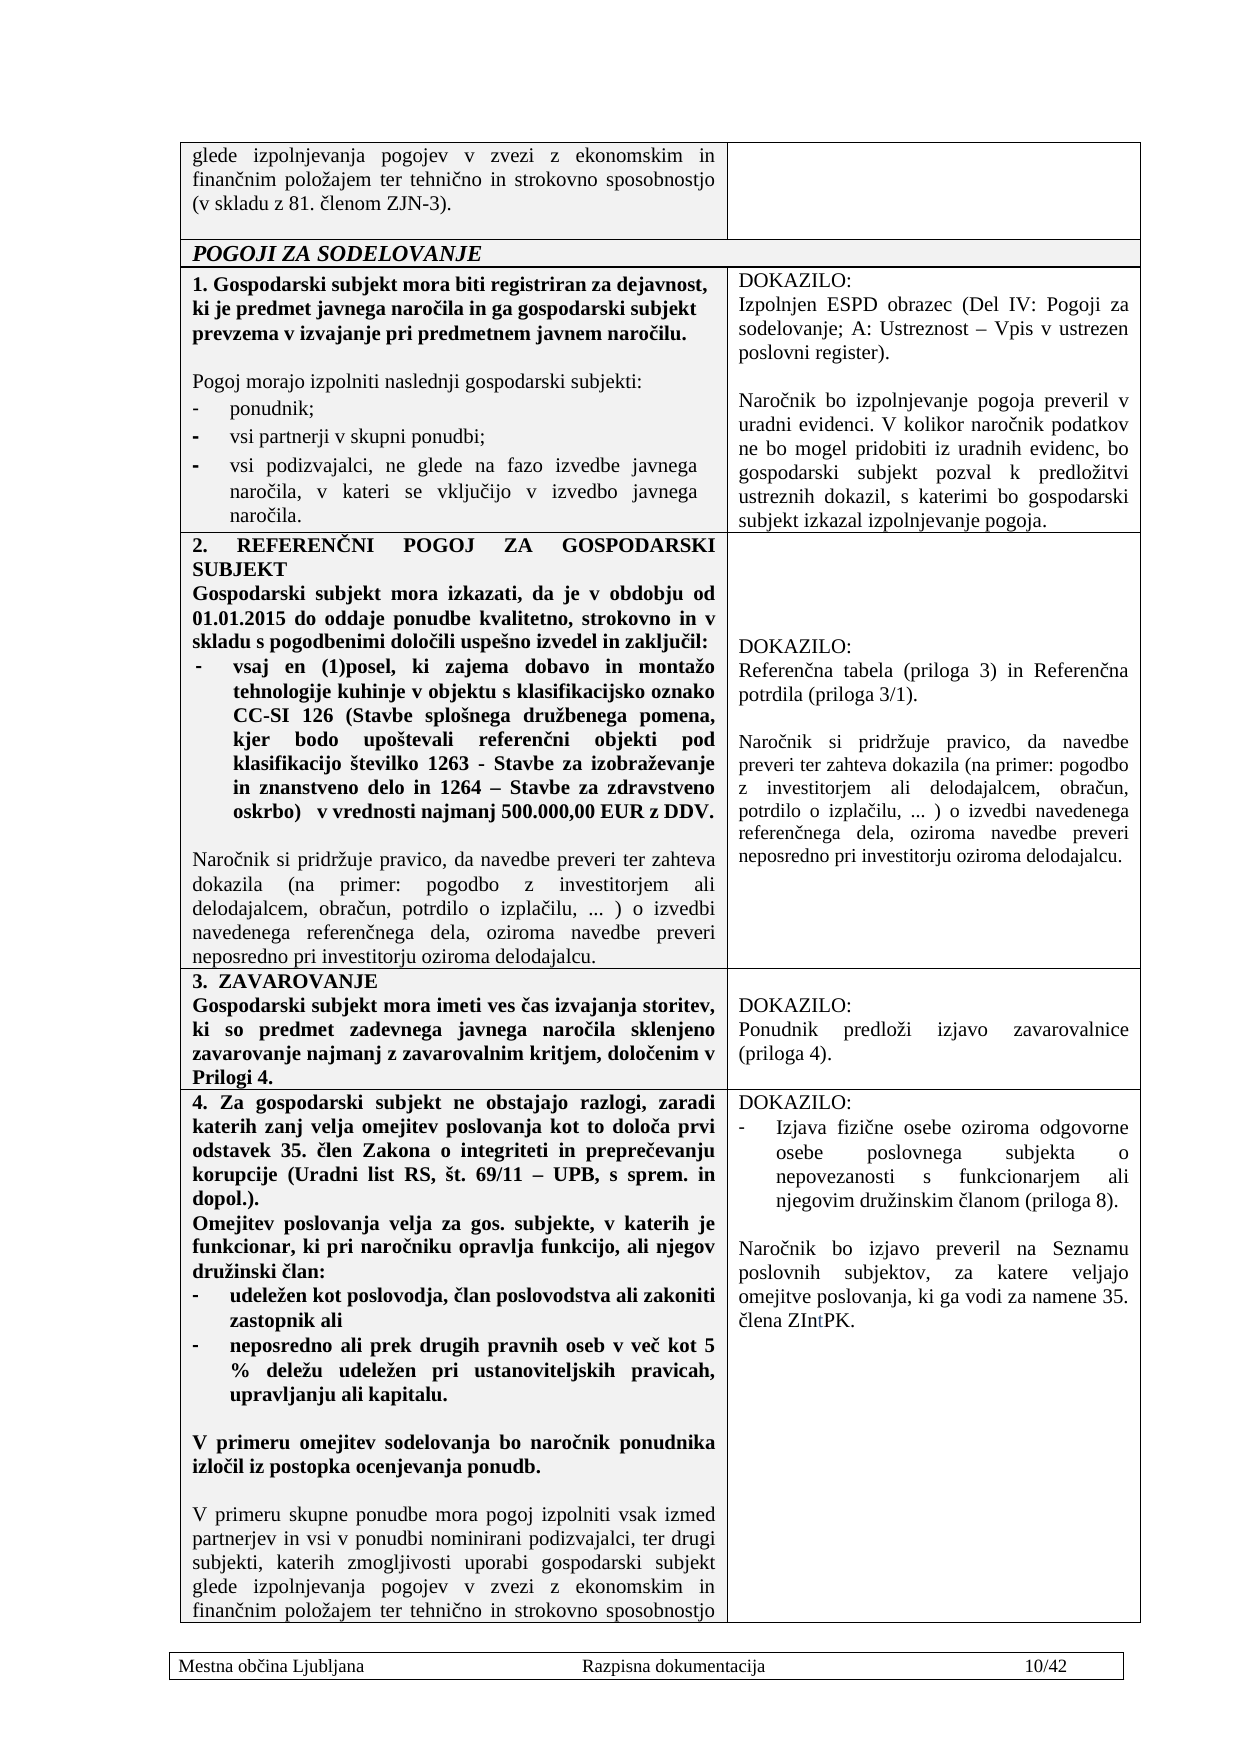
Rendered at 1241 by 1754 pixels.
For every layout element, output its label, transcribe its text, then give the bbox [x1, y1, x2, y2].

table_cell POGOJI ZA SODELOVANJE [181, 240, 1140, 266]
table_cell 1. Gospodarski subjekt mora biti registriran za dejavnost, ki je predmet javnega naročila in ga gospodarski subjekt prevzema v izvajanje pri predmetnem javnem naročilu. Pogoj morajo izpolniti naslednji gospodarski subjekti: ponudnik; vsi partnerji v skupni ponudbi; vsi podizvajalci, ne glede na fazo izvedbe javnega naročila, v kateri se vključijo v izvedbo javnega naročila. [181, 268, 727, 532]
table_cell DOKAZILO: Ponudnik predloži izjavo zavarovalnice (priloga 4). [728, 969, 1140, 1089]
table_cell DOKAZILO: Referenčna tabela (priloga 3) in Referenčna potrdila (priloga 3/1). Naročnik si pridržuje pravico, da navedbe preveri ter zahteva dokazila (na primer: pogodbo z investitorjem ali delodajalcem, obračun, potrdilo o izplačilu, ... ) o izvedbi navedenega referenčnega dela, oziroma navedbe preveri neposredno pri investitorju oziroma delodajalcu. [728, 533, 1140, 968]
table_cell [728, 1090, 1140, 1622]
table_cell DOKAZILO: Izpolnjen ESPD obrazec (Del IV: Pogoji za sodelovanje; A: Ustreznost – Vpis v ustrezen poslovni register). Naročnik bo izpolnjevanje pogoja preveril v uradni evidenci. V kolikor naročnik podatkov ne bo mogel pridobiti iz uradnih evidenc, bo gospodarski subjekt pozval k predložitvi ustreznih dokazil, s katerimi bo gospodarski subjekt izkazal izpolnjevanje pogoja. [728, 268, 1140, 532]
table_cell 3. ZAVAROVANJE Gospodarski subjekt mora imeti ves čas izvajanja storitev, ki so predmet zadevnega javnega naročila sklenjeno zavarovanje najmanj z zavarovalnim kritjem, določenim v Prilogi 4. [181, 969, 727, 1089]
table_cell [181, 143, 727, 239]
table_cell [728, 143, 1140, 239]
table_cell 2. REFERENČNI POGOJ ZA GOSPODARSKI SUBJEKT Gospodarski subjekt mora izkazati, da je v obdobju od 01.01.2015 do oddaje ponudbe kvalitetno, strokovno in v skladu s pogodbenimi določili uspešno izvedel in zaključil: vsaj en (1)posel, ki zajema dobavo in montažo tehnologije kuhinje v objektu s klasifikacijsko oznako CC-SI 126 (Stavbe splošnega družbenega pomena, kjer bodo upoštevali referenčni objekti pod klasifikacijo številko 1263 - Stavbe za izobraževanje in znanstveno delo in 1264 – Stavbe za zdravstveno oskrbo) v vrednosti najmanj 500.000,00 EUR z DDV. Naročnik si pridržuje pravico, da navedbe preveri ter zahteva dokazila (na primer: pogodbo z investitorjem ali delodajalcem, obračun, potrdilo o izplačilu, ... ) o izvedbi navedenega referenčnega dela, oziroma navedbe preveri neposredno pri investitorju oziroma delodajalcu. [181, 533, 727, 968]
